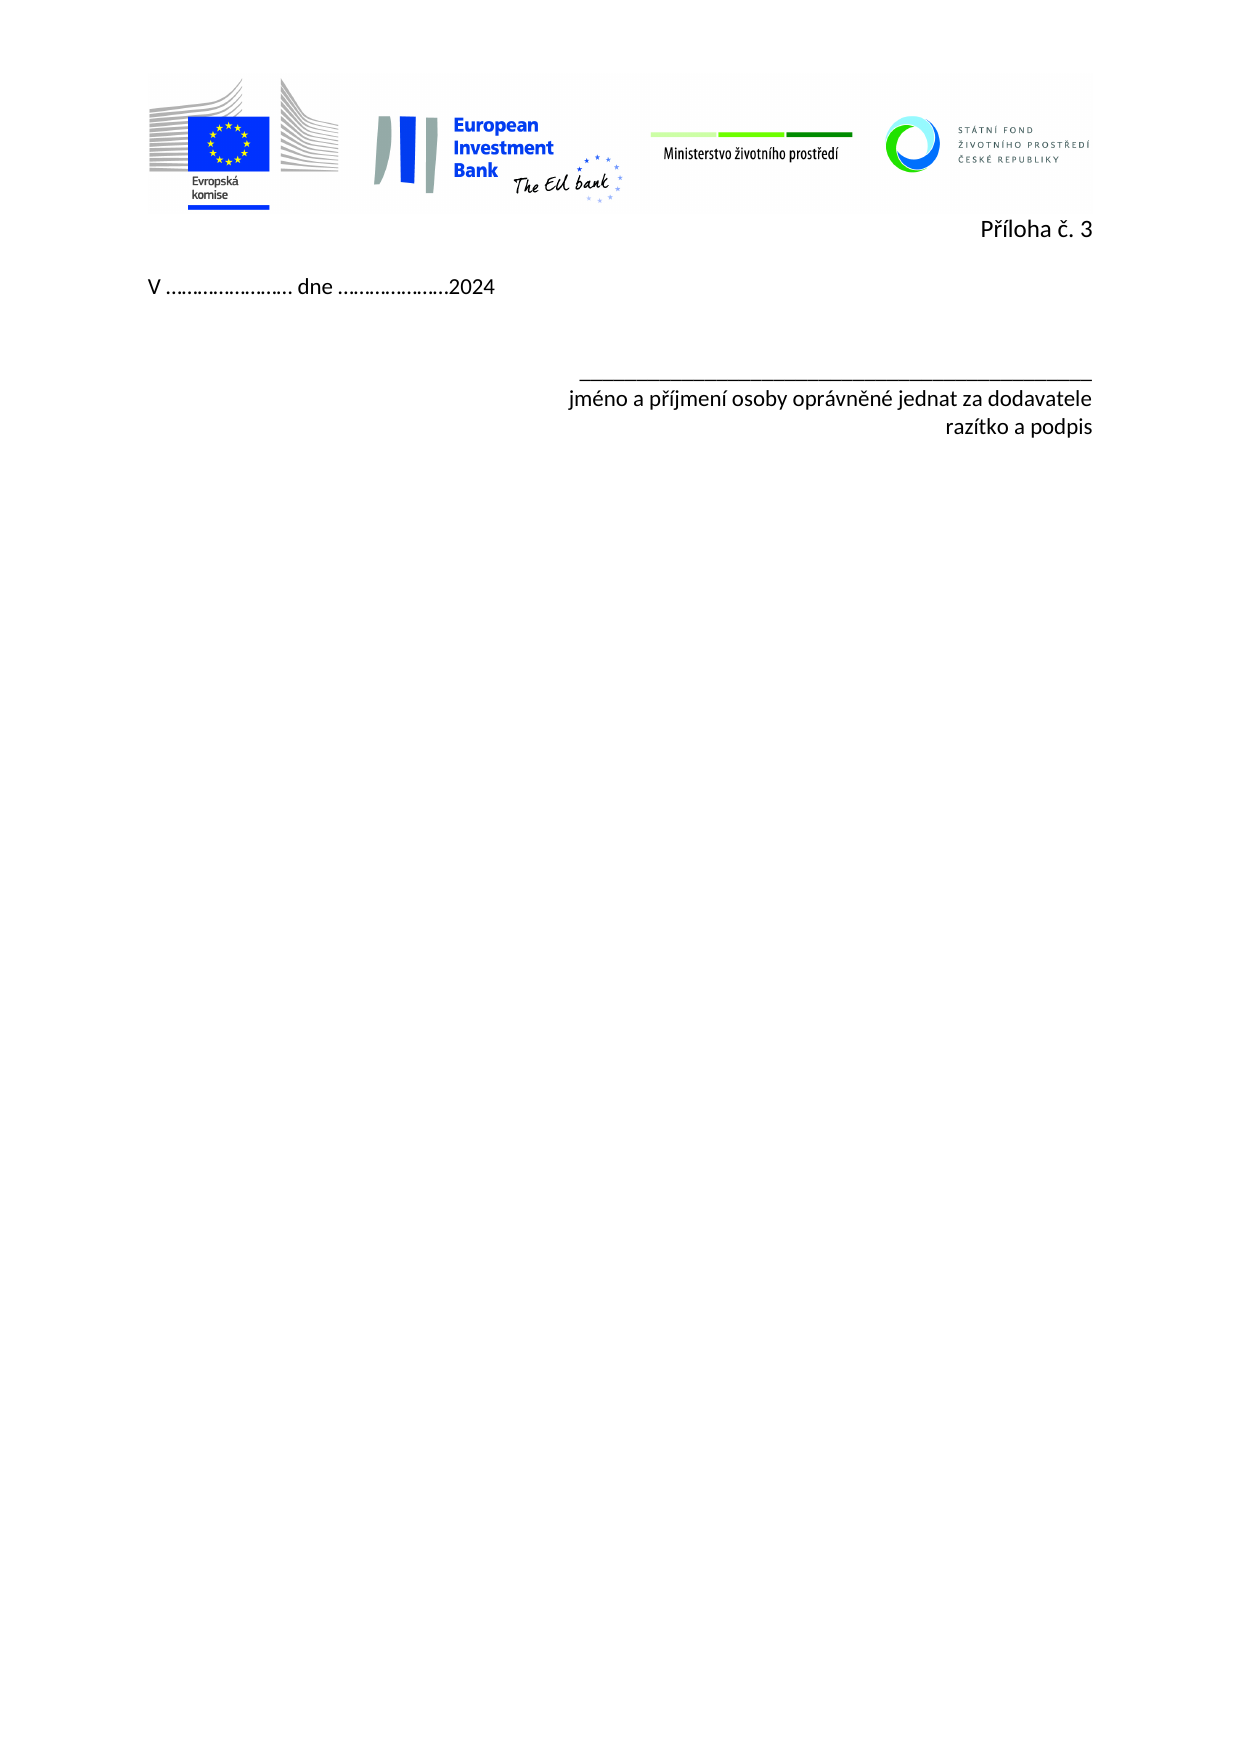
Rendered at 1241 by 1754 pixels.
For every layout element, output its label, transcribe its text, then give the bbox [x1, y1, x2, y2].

picture [147, 73, 1093, 214]
text razítko a podpis [148, 412, 1093, 440]
text _____________________________________________ [148, 356, 1093, 384]
text V …………………… dne …………………2024 [148, 272, 1093, 300]
text jméno a příjmení osoby oprávněné jednat za dodavatele [148, 384, 1093, 412]
